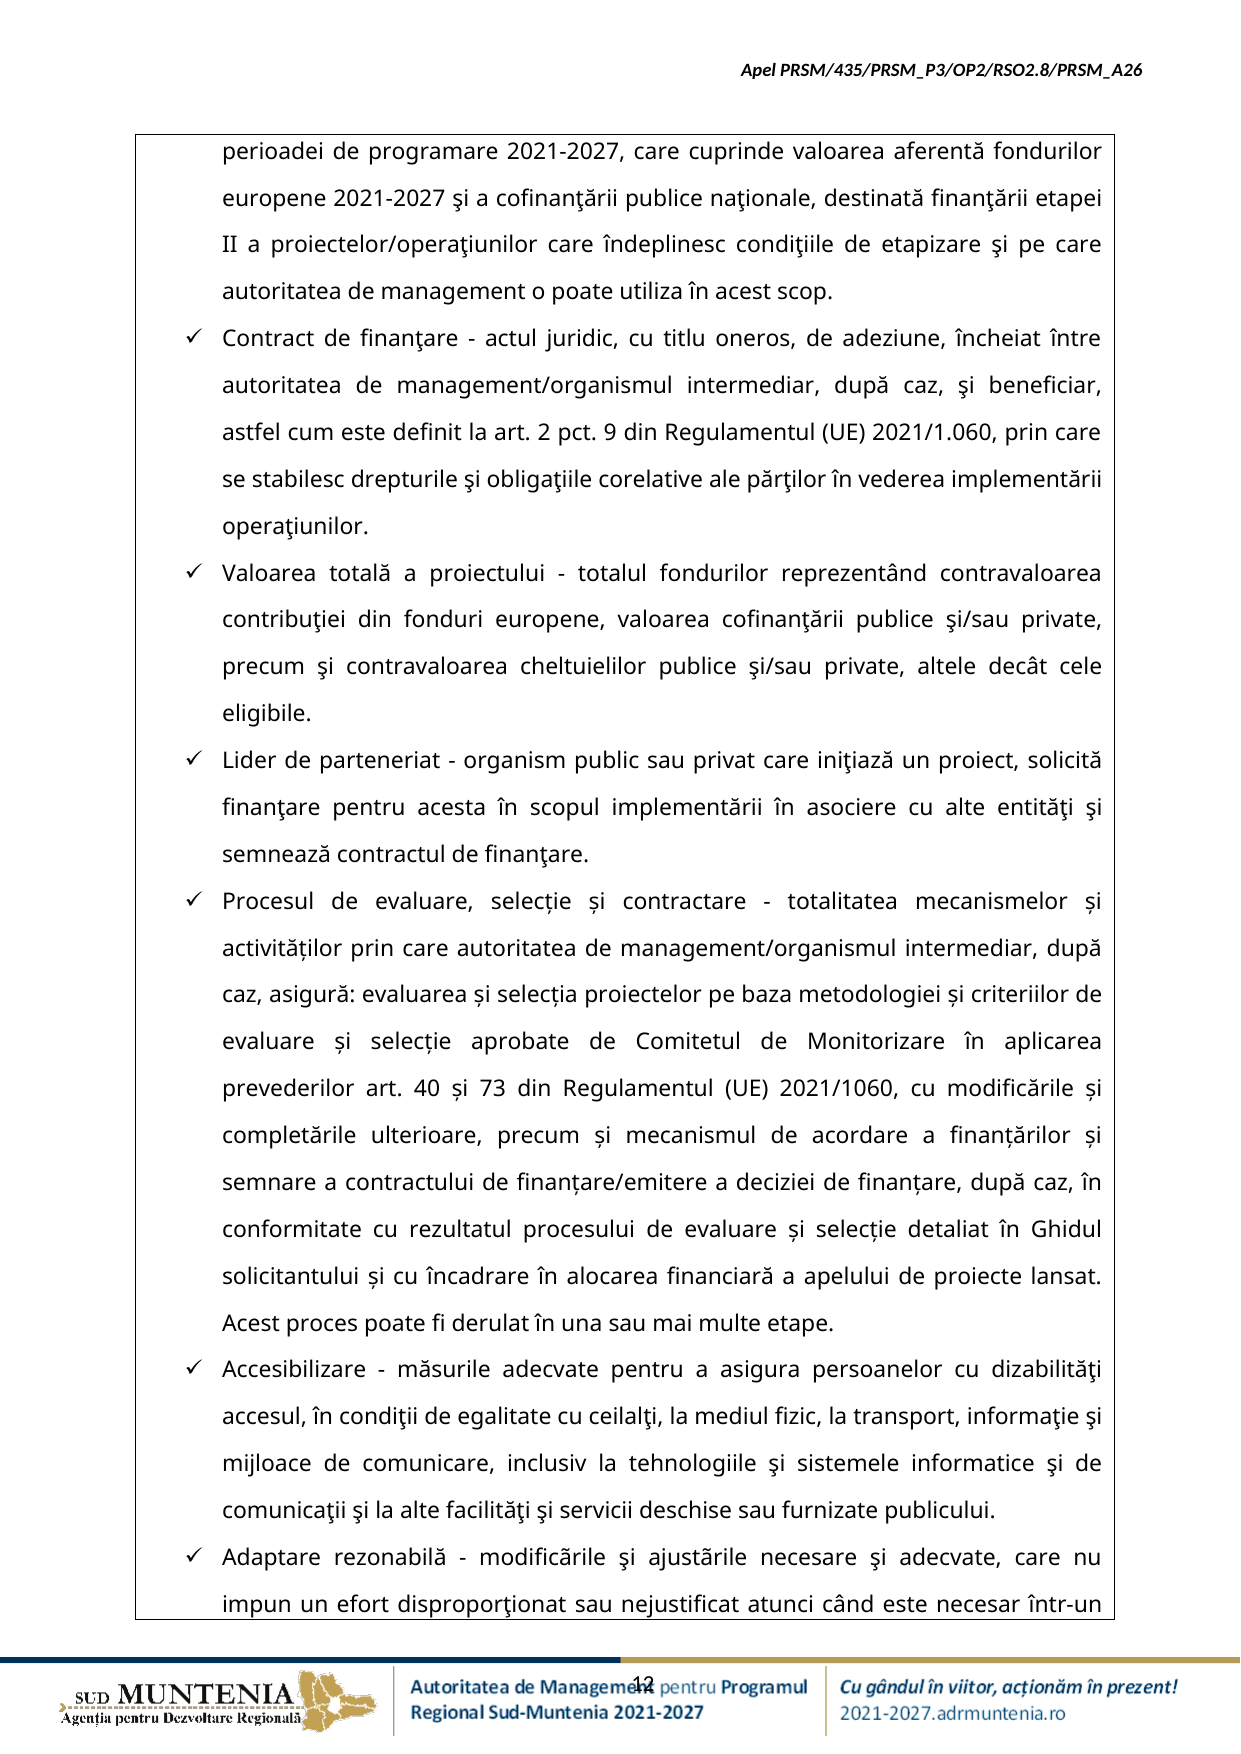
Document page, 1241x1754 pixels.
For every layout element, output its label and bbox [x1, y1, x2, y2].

picture [0, 1657, 1241, 1737]
table_header [136, 135, 1114, 1619]
